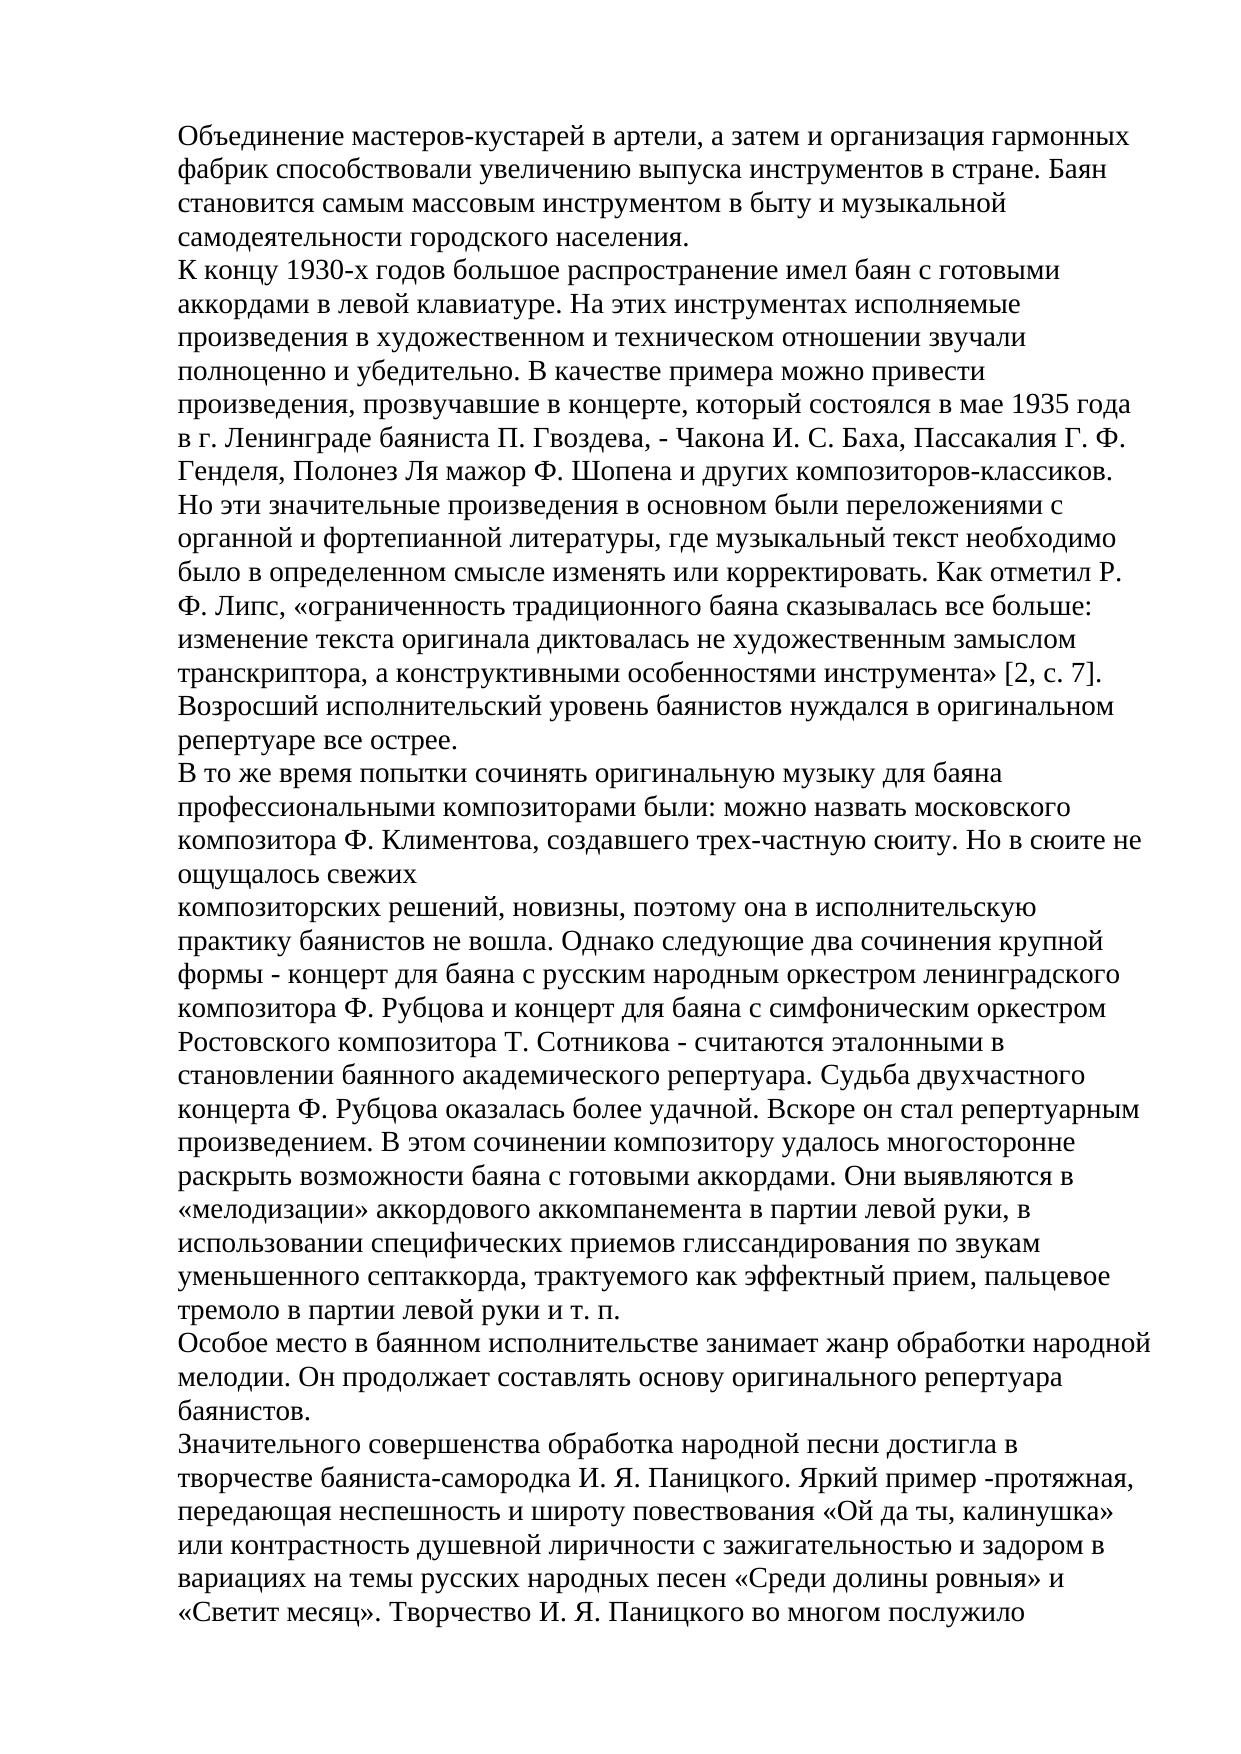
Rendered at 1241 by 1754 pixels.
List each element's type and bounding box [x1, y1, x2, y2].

text [177, 118, 1152, 1627]
